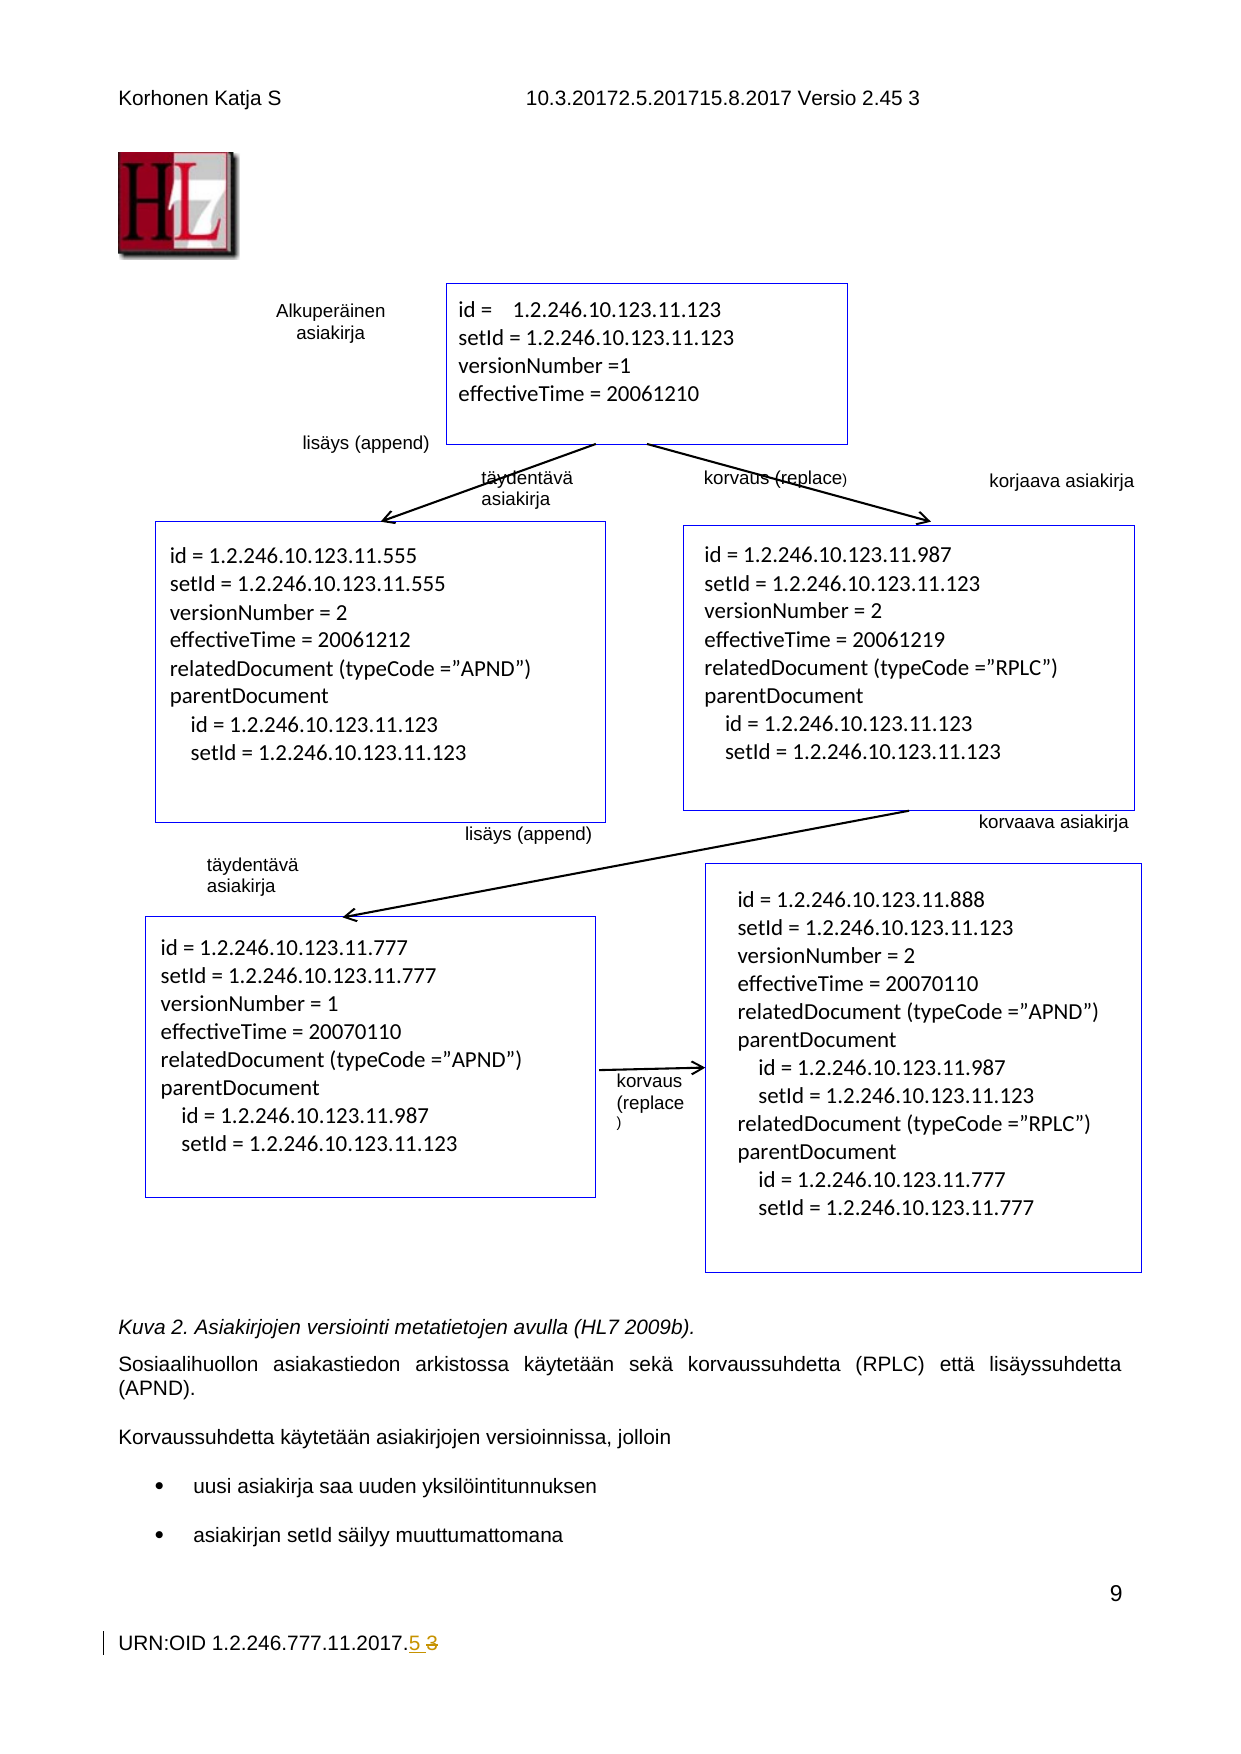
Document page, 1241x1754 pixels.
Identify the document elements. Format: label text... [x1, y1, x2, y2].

list asiakirjan setId säilyy muuttumattomana [156, 1522, 1122, 1547]
list uusi asiakirja saa uuden yksilöintitunnuksen [156, 1473, 1122, 1497]
text Kuva 2. Asiakirjojen versiointi metatietojen avulla (HL7 2009b). [118, 1315, 1122, 1339]
text Korvaussuhdetta käytetään asiakirjojen versioinnissa, jolloin [118, 1424, 1122, 1448]
text Sosiaalihuollon asiakastiedon arkistossa käytetään sekä korvaussuhdetta (RPLC) että lisäyssuhdetta (APND). [118, 1352, 1122, 1399]
picture [118, 152, 241, 260]
